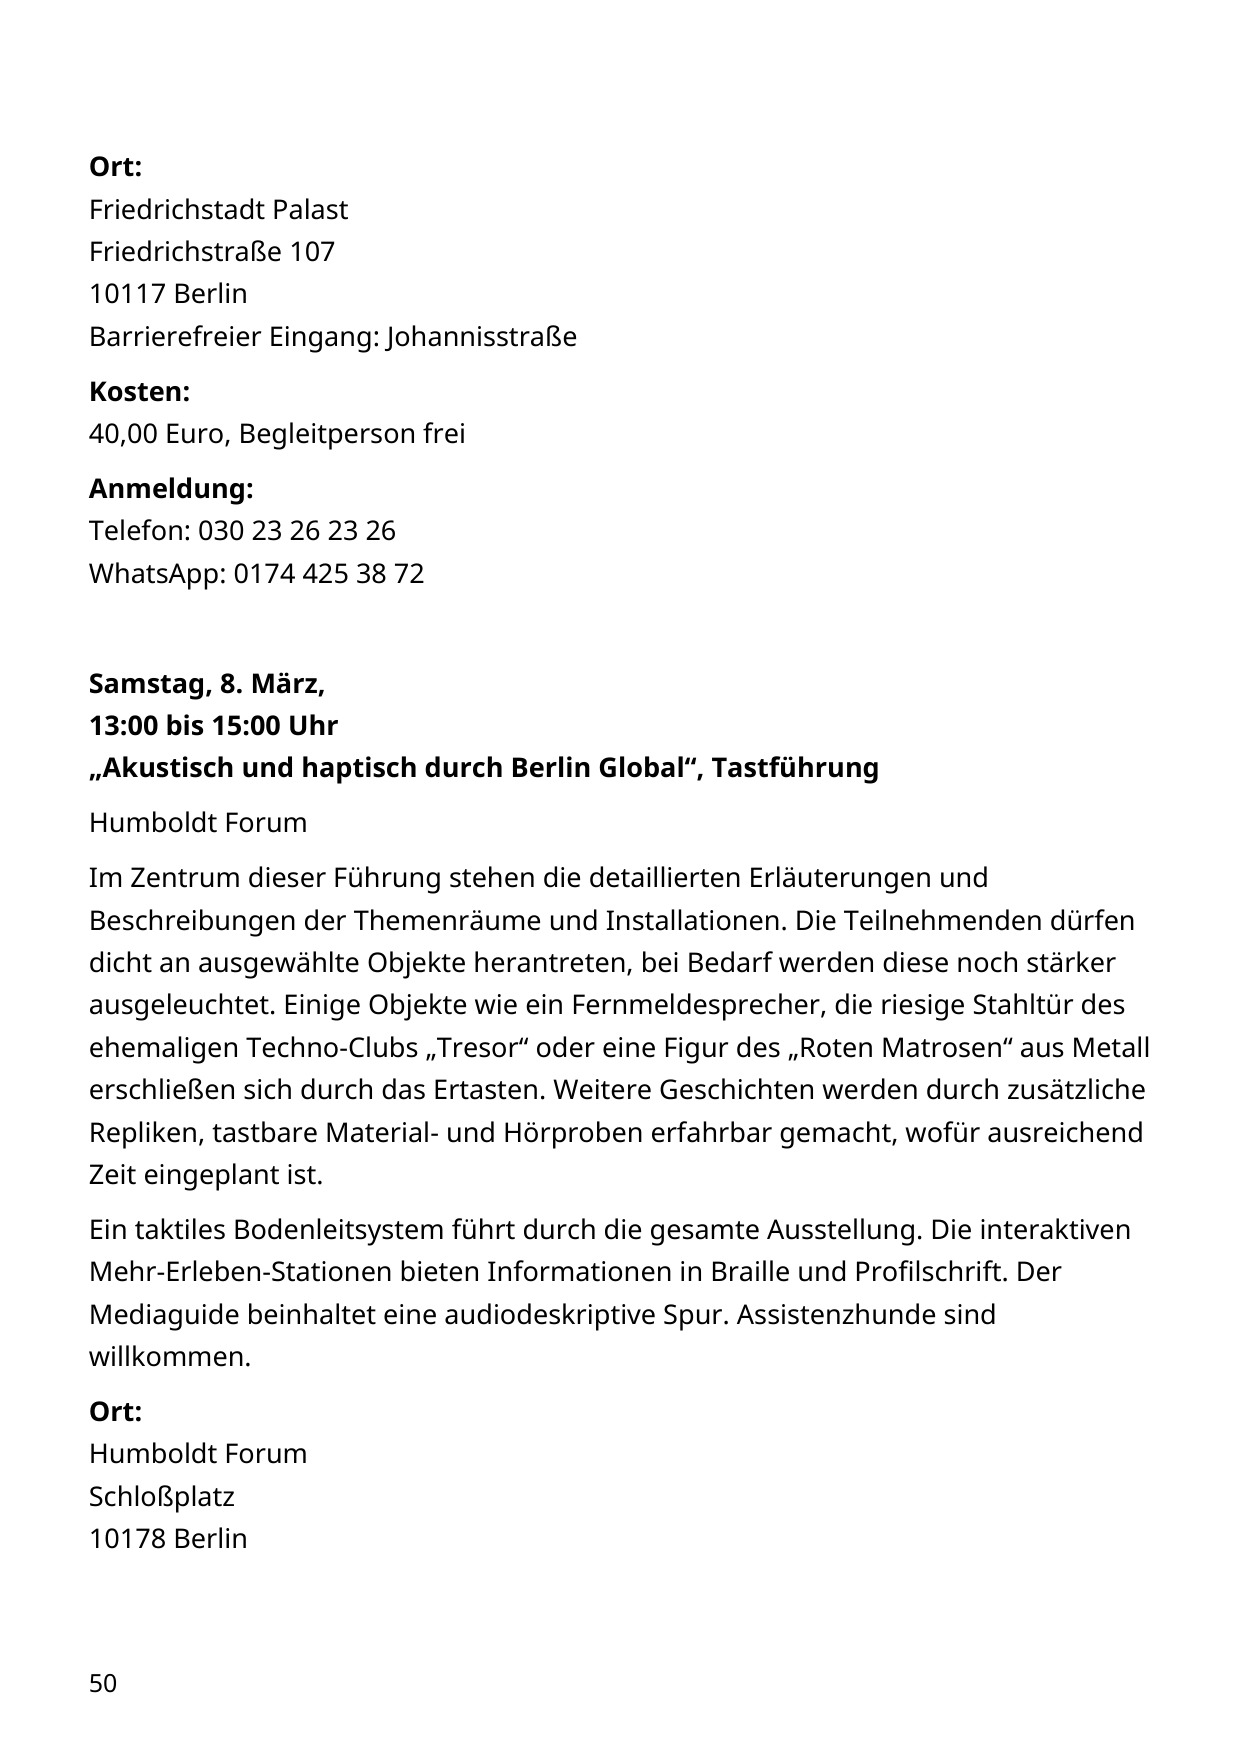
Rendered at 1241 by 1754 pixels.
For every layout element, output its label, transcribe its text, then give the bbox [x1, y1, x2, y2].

text Anmeldung: Telefon: 030 23 26 23 26 WhatsApp: 0174 425 38 72 [89, 469, 1152, 591]
text Ort: Humboldt Forum Schloßplatz 10178 Berlin [89, 1392, 1152, 1556]
text Kosten: 40,00 Euro, Begleitperson frei [89, 372, 1152, 451]
text Ein taktiles Bodenleitsystem führt durch die gesamte Ausstellung. Die interaktiven Mehr-Erleben-Stationen bieten Informationen in Braille und Profilschrift. Der Mediaguide beinhaltet eine audiodeskriptive Spur. Assistenzhunde sind willkommen. [89, 1210, 1152, 1374]
text Samstag, 8. März, 13:00 bis 15:00 Uhr „Akustisch und haptisch durch Berlin Global“, Tastführung [89, 664, 1152, 786]
text Humboldt Forum [89, 804, 1152, 841]
text Im Zentrum dieser Führung stehen die detaillierten Erläuterungen und Beschreibungen der Themenräume und Installationen. Die Teilnehmenden dürfen dicht an ausgewählte Objekte herantreten, bei Bedarf werden diese noch stärker ausgeleuchtet. Einige Objekte wie ein Fernmeldesprecher, die riesige Stahltür des ehemaligen Techno-Clubs „Tresor“ oder eine Figur des „Roten Matrosen“ aus Metall erschließen sich durch das Ertasten. Weitere Geschichten werden durch zusätzliche Repliken, tastbare Material- und Hörproben erfahrbar gemacht, wofür ausreichend Zeit eingeplant ist. [89, 859, 1152, 1192]
text Ort: Friedrichstadt Palast Friedrichstraße 107 10117 Berlin Barrierefreier Eingang: Johannisstraße [89, 148, 1152, 354]
